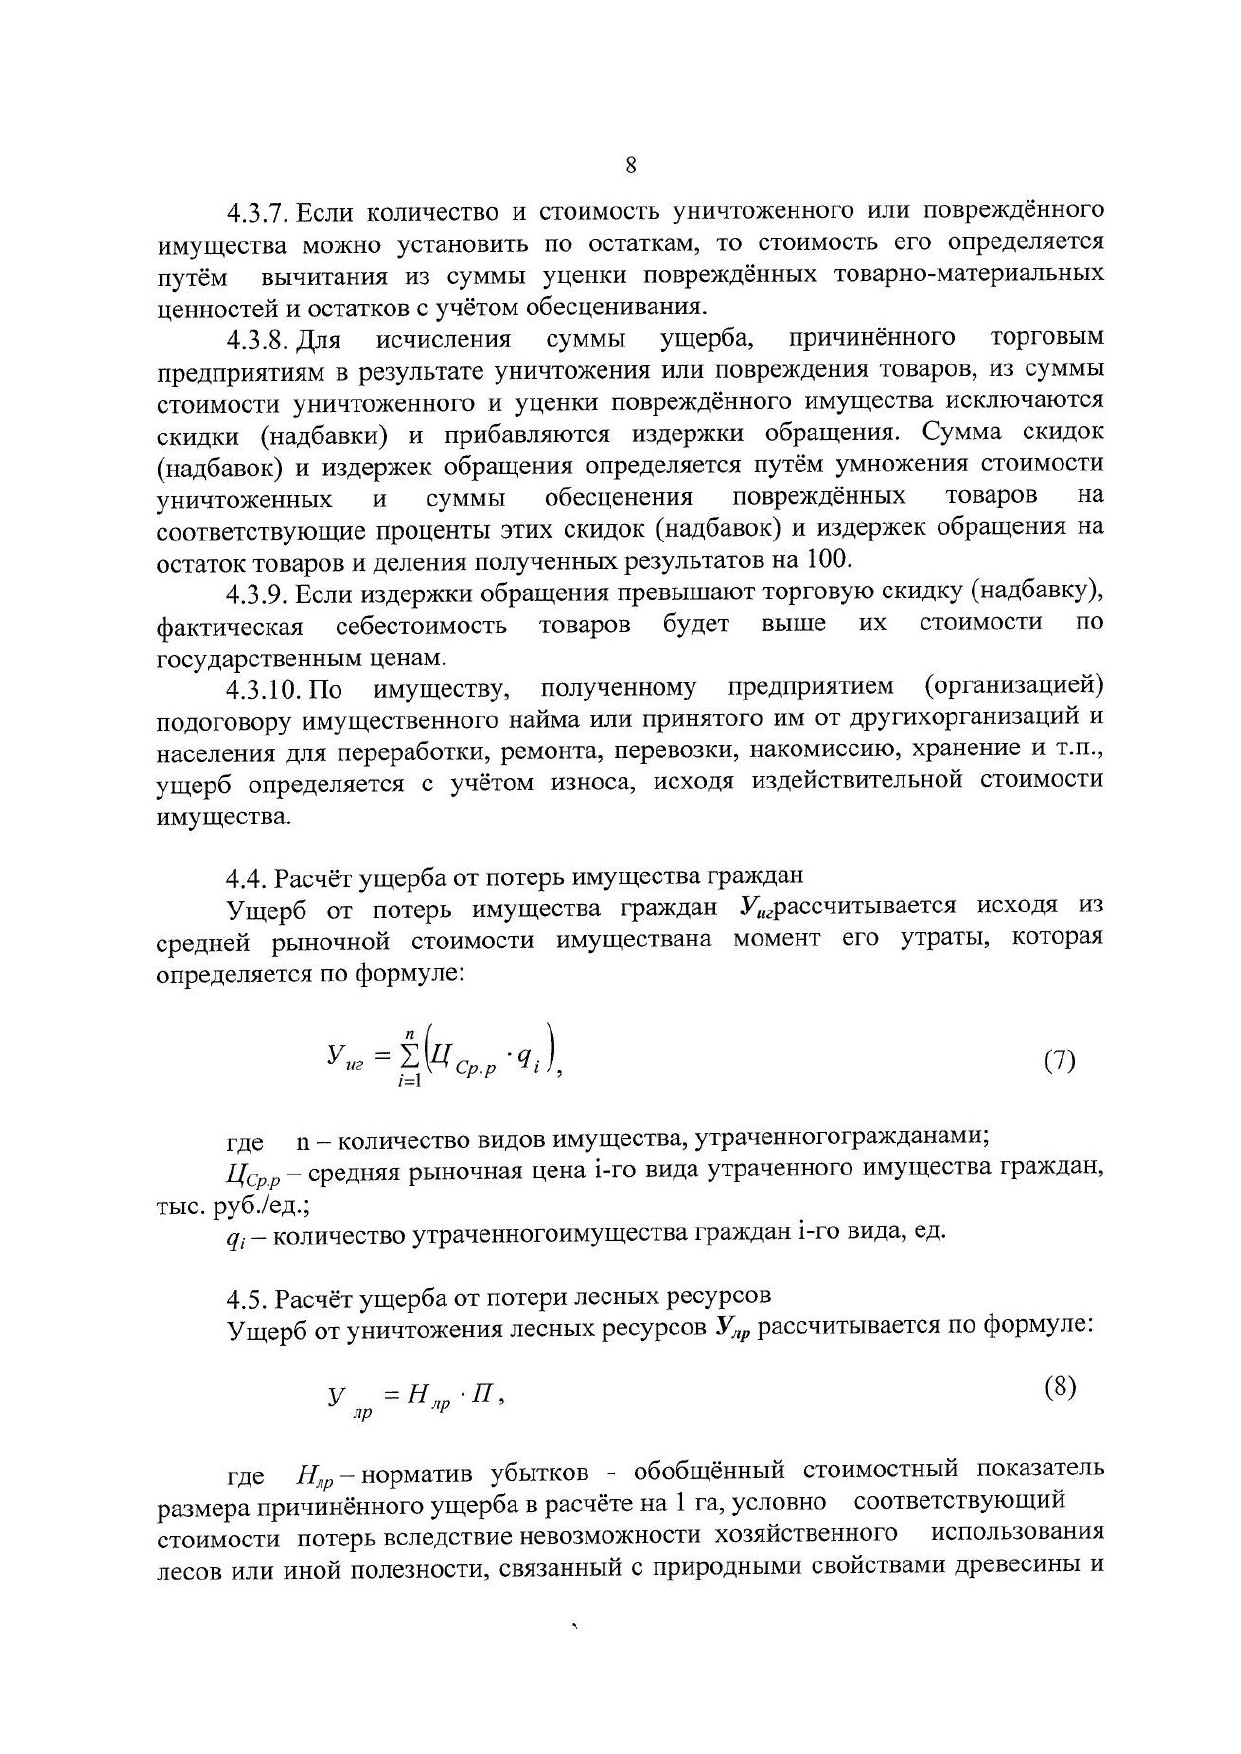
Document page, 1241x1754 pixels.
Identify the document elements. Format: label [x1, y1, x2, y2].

picture [92, 118, 1151, 1650]
